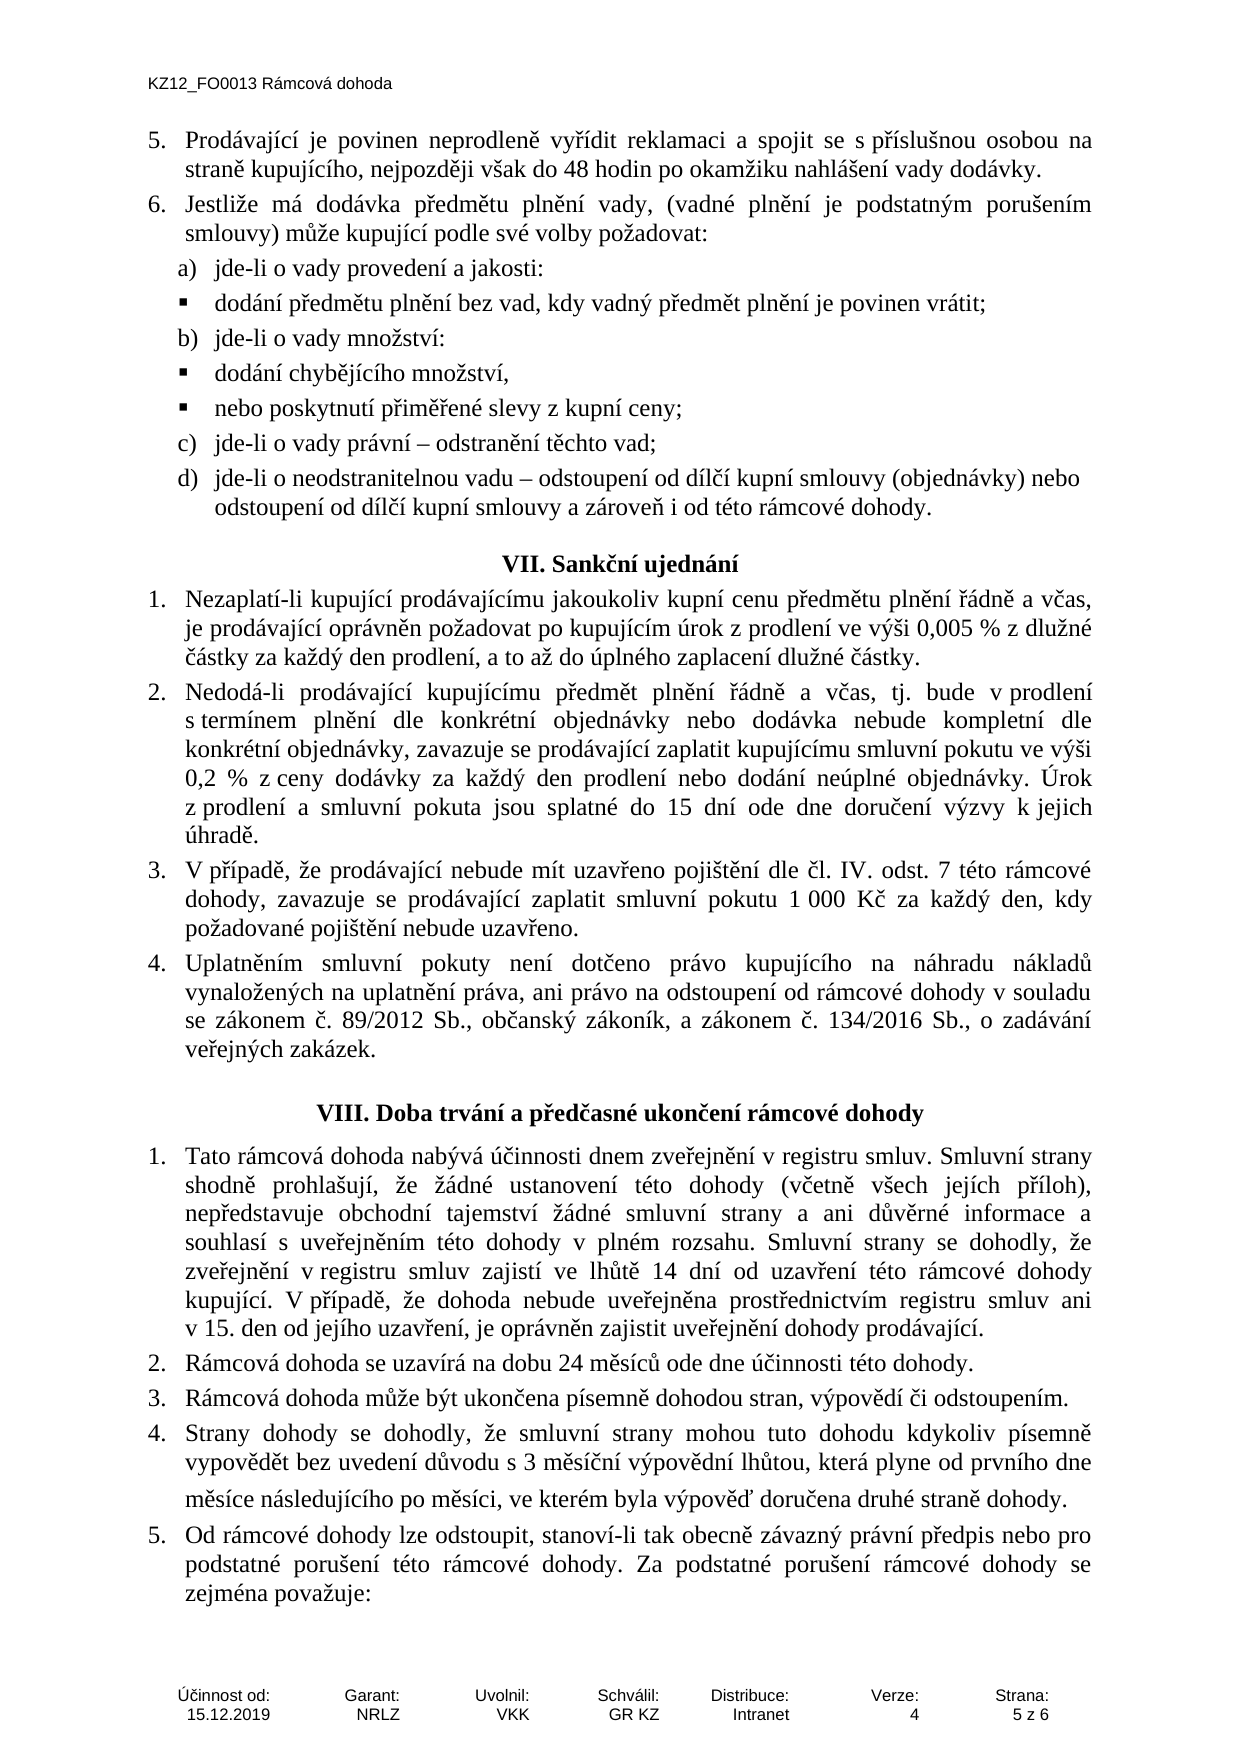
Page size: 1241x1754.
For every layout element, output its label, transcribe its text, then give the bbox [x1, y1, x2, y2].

subtitle VIII. Doba trvání a předčasné ukončení rámcové dohody [148, 1098, 1093, 1127]
list Strany dohody se dohodly, že smluvní strany mohou tuto dohodu kdykoliv písemně vypovědět bez uvedení důvodu s 3 měsíční výpovědní lhůtou, která plyne od prvního dne měsíce následujícího po měsíci, ve kterém byla výpověď doručena druhé straně dohody. [148, 1418, 1093, 1514]
list Jestliže má dodávka předmětu plnění vady, (vadné plnění je podstatným porušením smlouvy) může kupující podle své volby požadovat: [148, 189, 1093, 247]
list jde-li o vady právní – odstranění těchto vad; [177, 428, 1093, 457]
list Nedodá-li prodávající kupujícímu předmět plnění řádně a včas, tj. bude v prodlení s termínem plnění dle konkrétní objednávky nebo dodávka nebude kompletní dle konkrétní objednávky, zavazuje se prodávající zaplatit kupujícímu smluvní pokutu ve výši 0,2 % z ceny dodávky za každý den prodlení nebo dodání neúplné objednávky. Úrok z prodlení a smluvní pokuta jsou splatné do 15 dní ode dne doručení výzvy k jejich úhradě. [148, 677, 1093, 849]
list dodání chybějícího množství, [177, 358, 1093, 387]
list Rámcová dohoda může být ukončena písemně dohodou stran, výpovědí či odstoupením. [148, 1383, 1093, 1412]
list Nezaplatí-li kupující prodávajícímu jakoukoliv kupní cenu předmětu plnění řádně a včas, je prodávající oprávněn požadovat po kupujícím úrok z prodlení ve výši 0,005 % z dlužné částky za každý den prodlení, a to až do úplného zaplacení dlužné částky. [148, 584, 1093, 670]
subtitle VII. Sankční ujednání [148, 549, 1093, 578]
list Prodávající je povinen neprodleně vyřídit reklamaci a spojit se s příslušnou osobou na straně kupujícího, nejpozději však do 48 hodin po okamžiku nahlášení vady dodávky. [148, 125, 1093, 183]
list Tato rámcová dohoda nabývá účinnosti dnem zveřejnění v registru smluv. Smluvní strany shodně prohlašují, že žádné ustanovení této dohody (včetně všech jejích příloh), nepředstavuje obchodní tajemství žádné smluvní strany a ani důvěrné informace a souhlasí s uveřejněním této dohody v plném rozsahu. Smluvní strany se dohodly, že zveřejnění v registru smluv zajistí ve lhůtě 14 dní od uzavření této rámcové dohody kupující. V případě, že dohoda nebude uveřejněna prostřednictvím registru smluv ani v 15. den od jejího uzavření, je oprávněn zajistit uveřejnění dohody prodávající. [148, 1141, 1093, 1342]
list jde-li o vady provedení a jakosti: [177, 253, 1093, 282]
list dodání předmětu plnění bez vad, kdy vadný předmět plnění je povinen vrátit; [177, 288, 1093, 317]
list nebo poskytnutí přiměřené slevy z kupní ceny; [177, 393, 1093, 422]
list jde-li o neodstranitelnou vadu – odstoupení od dílčí kupní smlouvy (objednávky) nebo odstoupení od dílčí kupní smlouvy a zároveň i od této rámcové dohody. [177, 463, 1093, 520]
list V případě, že prodávající nebude mít uzavřeno pojištění dle čl. IV. odst. 7 této rámcové dohody, zavazuje se prodávající zaplatit smluvní pokutu 1 000 Kč za každý den, kdy požadované pojištění nebude uzavřeno. [148, 855, 1093, 942]
list Rámcová dohoda se uzavírá na dobu 24 měsíců ode dne účinnosti této dohody. [148, 1348, 1093, 1377]
list jde-li o vady množství: [177, 323, 1093, 352]
list Od rámcové dohody lze odstoupit, stanoví-li tak obecně závazný právní předpis nebo pro podstatné porušení této rámcové dohody. Za podstatné porušení rámcové dohody se zejména považuje: [148, 1521, 1093, 1607]
list Uplatněním smluvní pokuty není dotčeno právo kupujícího na náhradu nákladů vynaložených na uplatnění práva, ani právo na odstoupení od rámcové dohody v souladu se zákonem č. 89/2012 Sb., občanský zákoník, a zákonem č. 134/2016 Sb., o zadávání veřejných zakázek. [148, 948, 1093, 1063]
